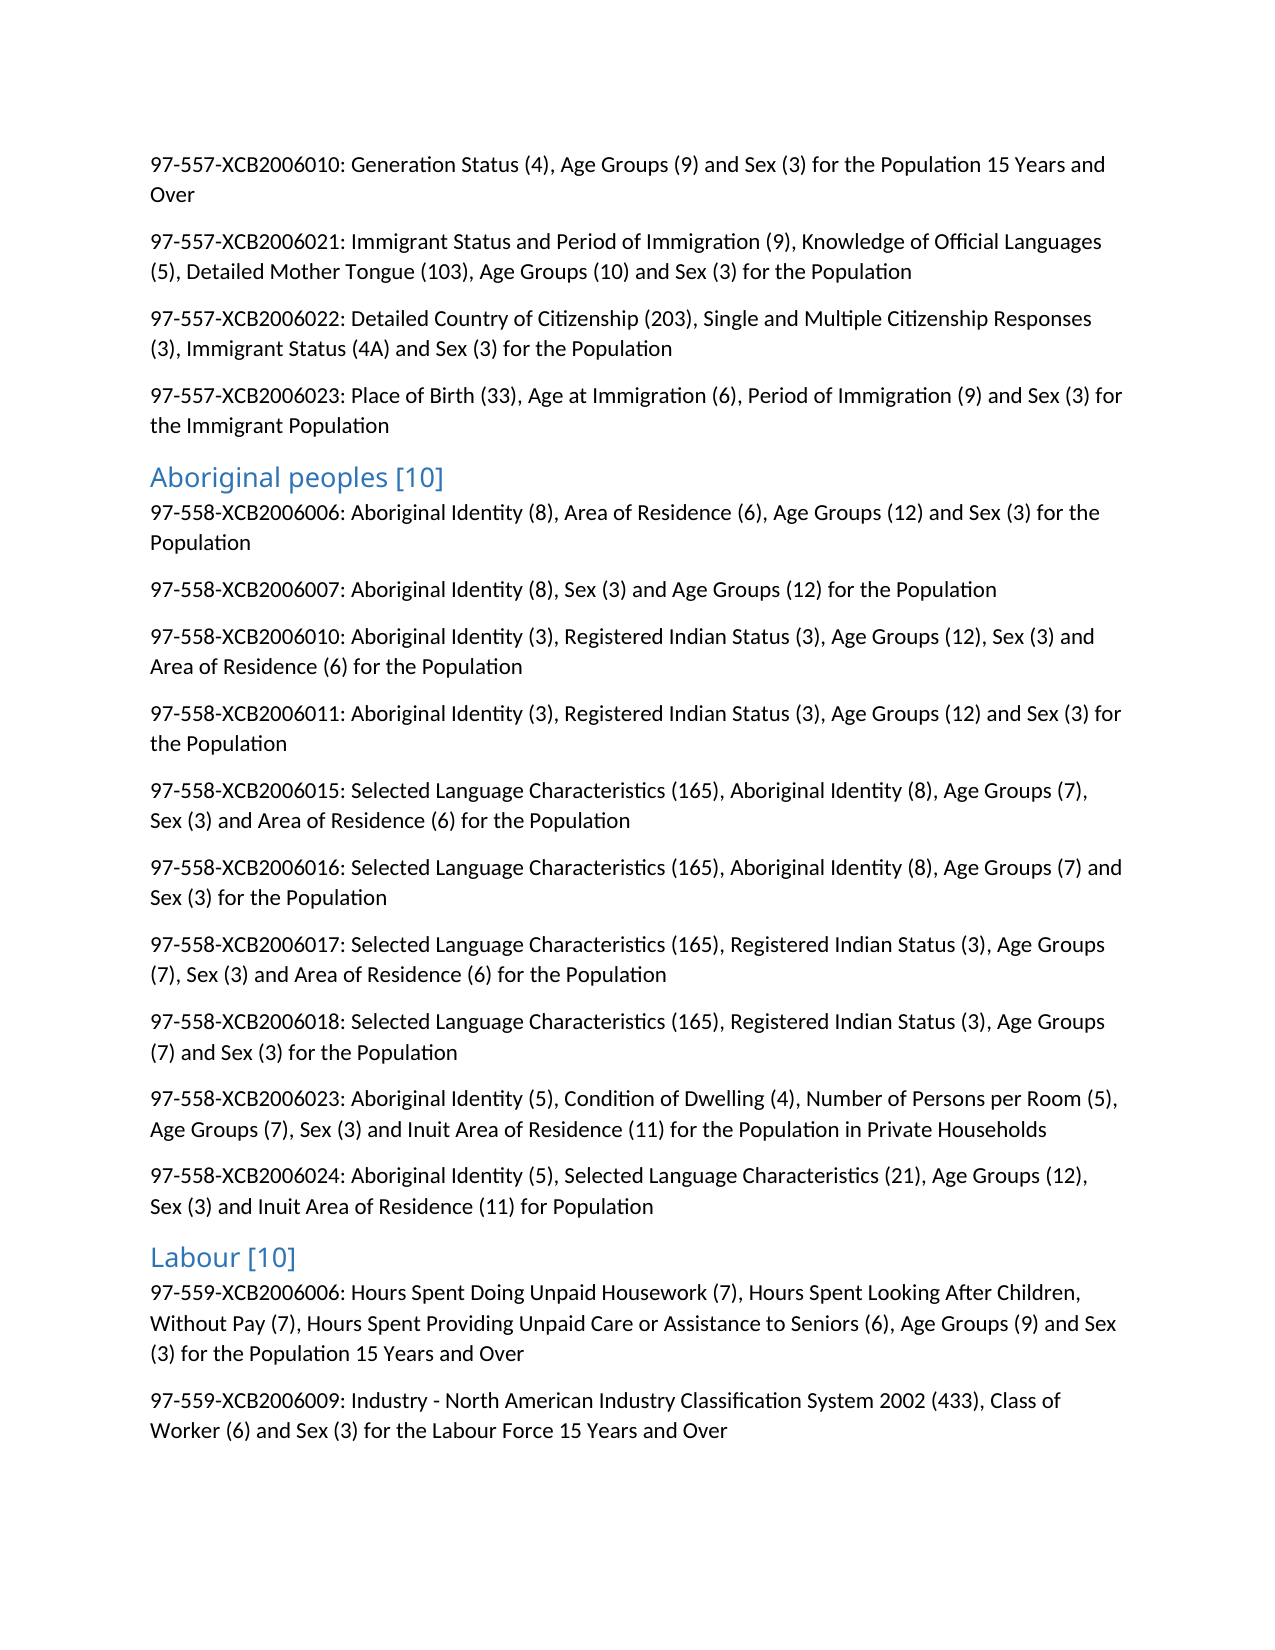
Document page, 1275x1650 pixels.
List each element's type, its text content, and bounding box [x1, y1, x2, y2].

text 97-558-XCB2006017: Selected Language Characteristics (165), Registered Indian Status (3), Age Groups (7), Sex (3) and Area of Residence (6) for the Population [150, 930, 1125, 989]
text 97-558-XCB2006010: Aboriginal Identity (3), Registered Indian Status (3), Age Groups (12), Sex (3) and Area of Residence (6) for the Population [150, 622, 1125, 680]
text 97-558-XCB2006024: Aboriginal Identity (5), Selected Language Characteristics (21), Age Groups (12), Sex (3) and Inuit Area of Residence (11) for Population [150, 1162, 1125, 1220]
text 97-557-XCB2006010: Generation Status (4), Age Groups (9) and Sex (3) for the Population 15 Years and Over [150, 150, 1125, 208]
subtitle Labour [10] [150, 1239, 1125, 1276]
text 97-558-XCB2006011: Aboriginal Identity (3), Registered Indian Status (3), Age Groups (12) and Sex (3) for the Population [150, 699, 1125, 757]
text 97-558-XCB2006015: Selected Language Characteristics (165), Aboriginal Identity (8), Age Groups (7), Sex (3) and Area of Residence (6) for the Population [150, 776, 1125, 834]
text 97-558-XCB2006018: Selected Language Characteristics (165), Registered Indian Status (3), Age Groups (7) and Sex (3) for the Population [150, 1007, 1125, 1066]
text 97-559-XCB2006006: Hours Spent Doing Unpaid Housework (7), Hours Spent Looking After Children, Without Pay (7), Hours Spent Providing Unpaid Care or Assistance to Seniors (6), Age Groups (9) and Sex (3) for the Population 15 Years and Over [150, 1278, 1125, 1367]
text 97-558-XCB2006023: Aboriginal Identity (5), Condition of Dwelling (4), Number of Persons per Room (5), Age Groups (7), Sex (3) and Inuit Area of Residence (11) for the Population in Private Households [150, 1084, 1125, 1143]
text 97-557-XCB2006022: Detailed Country of Citizenship (203), Single and Multiple Citizenship Responses (3), Immigrant Status (4A) and Sex (3) for the Population [150, 304, 1125, 362]
text 97-558-XCB2006016: Selected Language Characteristics (165), Aboriginal Identity (8), Age Groups (7) and Sex (3) for the Population [150, 853, 1125, 912]
subtitle Aboriginal peoples [10] [150, 458, 1125, 495]
text 97-557-XCB2006023: Place of Birth (33), Age at Immigration (6), Period of Immigration (9) and Sex (3) for the Immigrant Population [150, 381, 1125, 439]
text 97-559-XCB2006009: Industry - North American Industry Classification System 2002 (433), Class of Worker (6) and Sex (3) for the Labour Force 15 Years and Over [150, 1386, 1125, 1444]
text 97-558-XCB2006007: Aboriginal Identity (8), Sex (3) and Age Groups (12) for the Population [150, 575, 1125, 603]
text 97-557-XCB2006021: Immigrant Status and Period of Immigration (9), Knowledge of Official Languages (5), Detailed Mother Tongue (103), Age Groups (10) and Sex (3) for the Population [150, 227, 1125, 285]
text 97-558-XCB2006006: Aboriginal Identity (8), Area of Residence (6), Age Groups (12) and Sex (3) for the Population [150, 498, 1125, 556]
